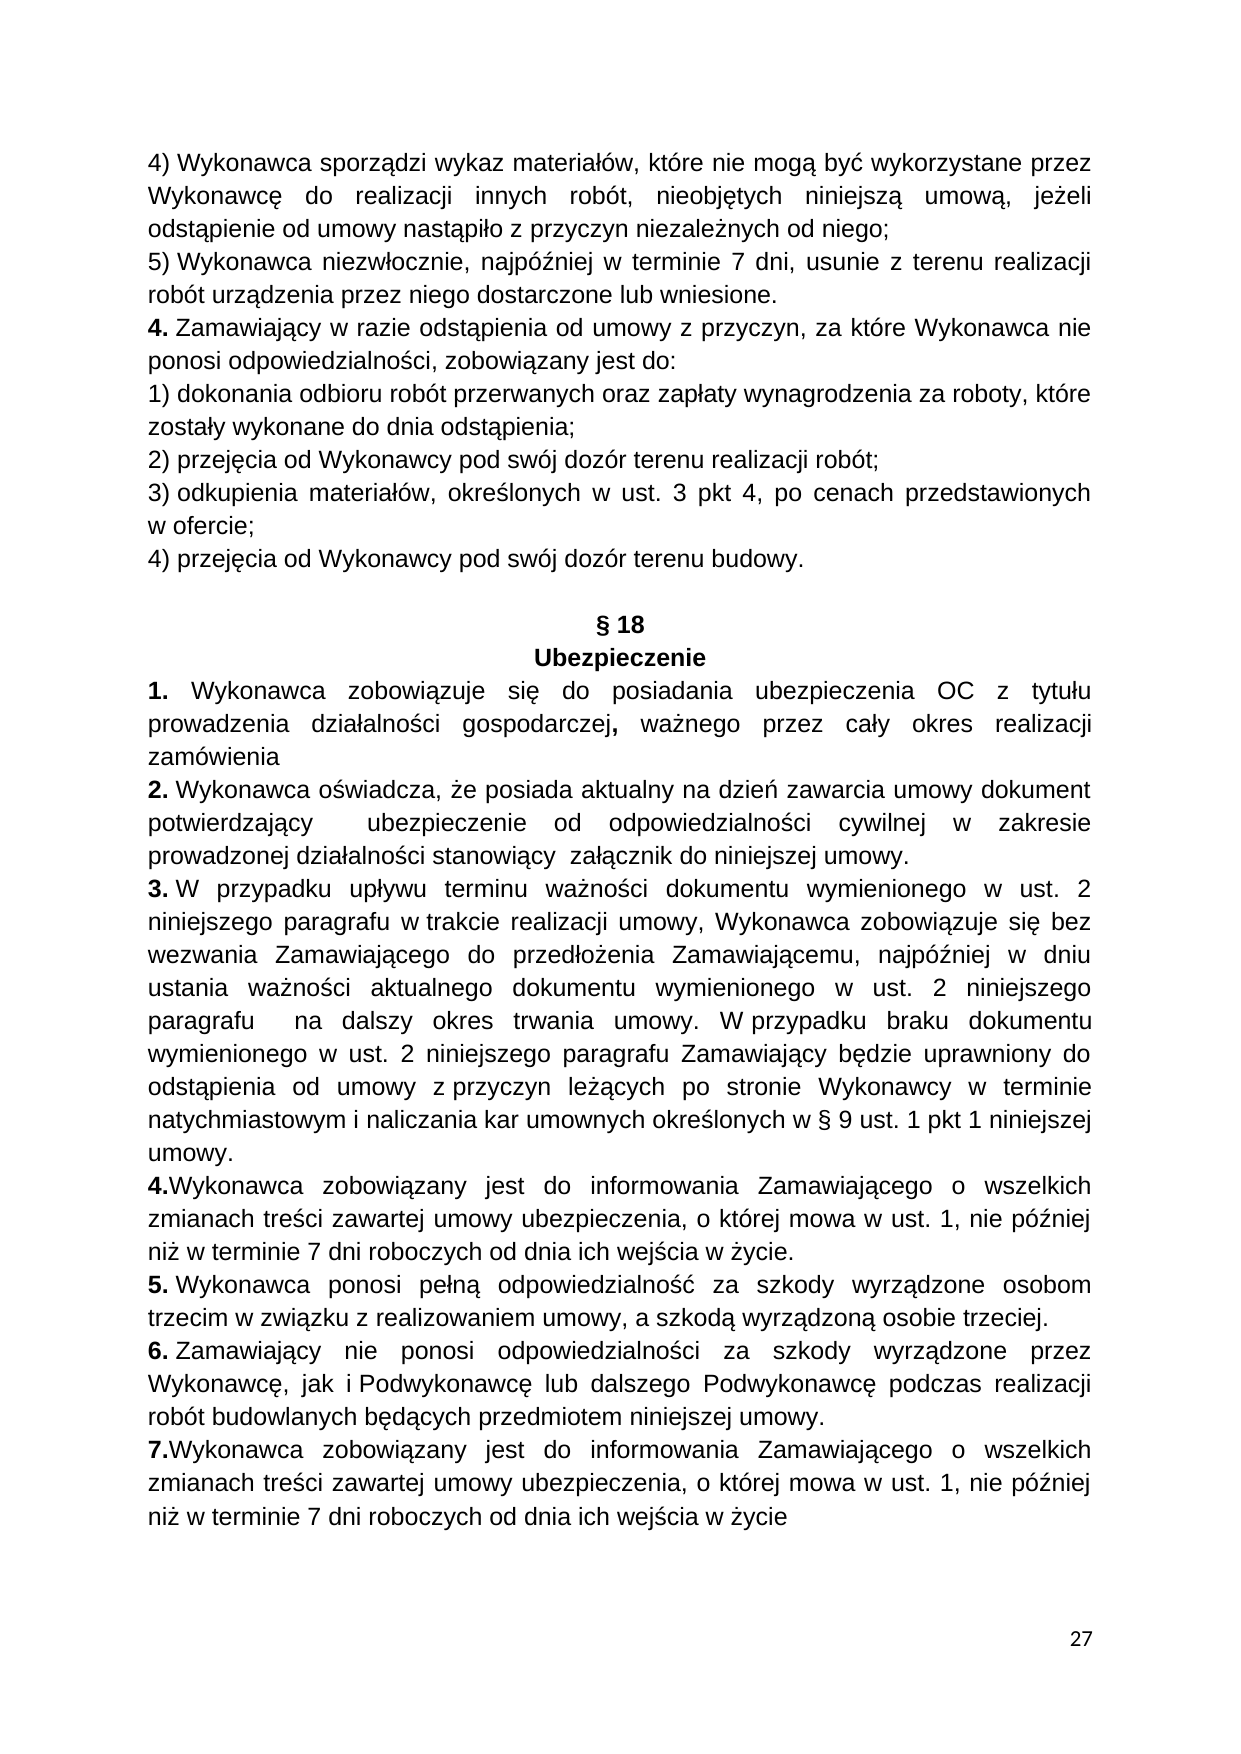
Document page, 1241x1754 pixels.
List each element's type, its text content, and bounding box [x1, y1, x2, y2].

text 3. W przypadku upływu terminu ważności dokumentu wymienionego w ust. 2 niniejszego paragrafu w trakcie realizacji umowy, Wykonawca zobowiązuje się bez wezwania Zamawiającego do przedłożenia Zamawiającemu, najpóźniej w dniu ustania ważności aktualnego dokumentu wymienionego w ust. 2 niniejszego paragrafu na dalszy okres trwania umowy. W przypadku braku dokumentu wymienionego w ust. 2 niniejszego paragrafu Zamawiający będzie uprawniony do odstąpienia od umowy z przyczyn leżących po stronie Wykonawcy w terminie natychmiastowym i naliczania kar umownych określonych w § 9 ust. 1 pkt 1 niniejszej umowy. [148, 874, 1093, 1167]
text 3) odkupienia materiałów, określonych w ust. 3 pkt 4, po cenach przedstawionych w ofercie; [148, 478, 1093, 539]
text 2) przejęcia od Wykonawcy pod swój dozór terenu realizacji robót; [148, 445, 1093, 473]
text 2. Wykonawca oświadcza, że posiada aktualny na dzień zawarcia umowy dokument potwierdzający ubezpieczenie od odpowiedzialności cywilnej w zakresie prowadzonej działalności stanowiący załącznik do niniejszej umowy. [148, 775, 1093, 870]
text § 18 [148, 610, 1093, 639]
text 4) Wykonawca sporządzi wykaz materiałów, które nie mogą być wykorzystane przez Wykonawcę do realizacji innych robót, nieobjętych niniejszą umową, jeżeli odstąpienie od umowy nastąpiło z przyczyn niezależnych od niego; [148, 148, 1093, 242]
text 7.Wykonawca zobowiązany jest do informowania Zamawiającego o wszelkich zmianach treści zawartej umowy ubezpieczenia, o której mowa w ust. 1, nie później niż w terminie 7 dni roboczych od dnia ich wejścia w życie [148, 1435, 1093, 1530]
text 6. Zamawiający nie ponosi odpowiedzialności za szkody wyrządzone przez Wykonawcę, jak i Podwykonawcę lub dalszego Podwykonawcę podczas realizacji robót budowlanych będących przedmiotem niniejszej umowy. [148, 1336, 1093, 1431]
text 4.Wykonawca zobowiązany jest do informowania Zamawiającego o wszelkich zmianach treści zawartej umowy ubezpieczenia, o której mowa w ust. 1, nie później niż w terminie 7 dni roboczych od dnia ich wejścia w życie. [148, 1171, 1093, 1266]
text 4) przejęcia od Wykonawcy pod swój dozór terenu budowy. [148, 544, 1093, 573]
text 1) dokonania odbioru robót przerwanych oraz zapłaty wynagrodzenia za roboty, które zostały wykonane do dnia odstąpienia; [148, 379, 1093, 441]
text 5. Wykonawca ponosi pełną odpowiedzialność za szkody wyrządzone osobom trzecim w związku z realizowaniem umowy, a szkodą wyrządzoną osobie trzeciej. [148, 1270, 1093, 1332]
text 4. Zamawiający w razie odstąpienia od umowy z przyczyn, za które Wykonawca nie ponosi odpowiedzialności, zobowiązany jest do: [148, 313, 1093, 374]
text Ubezpieczenie [148, 643, 1093, 672]
text 1. Wykonawca zobowiązuje się do posiadania ubezpieczenia OC z tytułu prowadzenia działalności gospodarczej, ważnego przez cały okres realizacji zamówienia [148, 676, 1093, 771]
text 5) Wykonawca niezwłocznie, najpóźniej w terminie 7 dni, usunie z terenu realizacji robót urządzenia przez niego dostarczone lub wniesione. [148, 247, 1093, 308]
